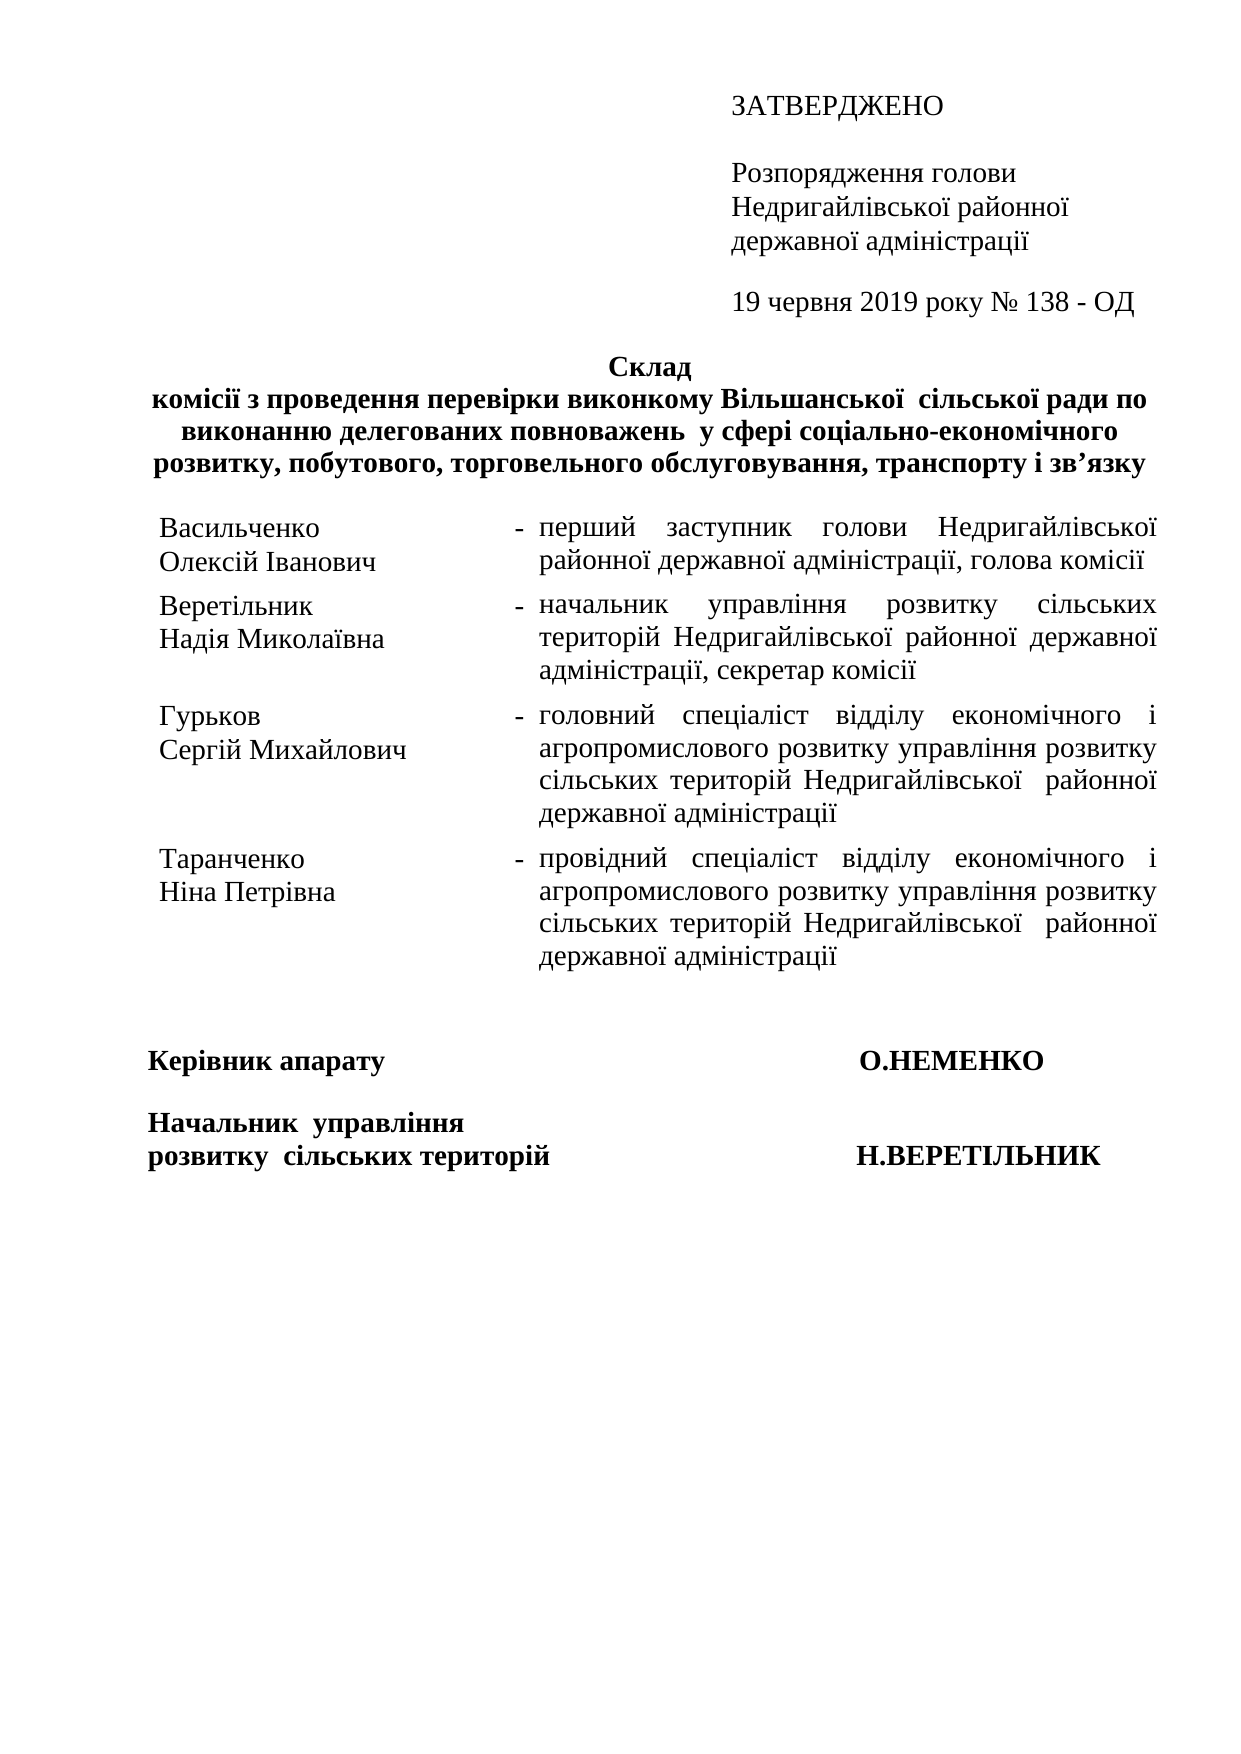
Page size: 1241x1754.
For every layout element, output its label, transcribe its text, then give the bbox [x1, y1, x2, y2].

table_cell Веретільник Надія Миколаївна [148, 588, 503, 698]
table_cell Таранченко Ніна Петрівна [148, 841, 503, 984]
text державної адміністрації [148, 223, 1152, 256]
text Розпорядження голови [148, 156, 1152, 189]
text комісії з проведення перевірки виконкому Вільшанської сільської ради по виконанню делегованих повноважень у сфері соціально-економічного розвитку, побутового, торговельного обслуговування, транспорту і зв’язку [148, 383, 1152, 479]
table_cell провідний спеціаліст відділу економічного і агропромислового розвитку управління розвитку сільських територій Недригайлівської районної державної адміністрації [528, 841, 1160, 984]
table_cell начальник управління розвитку сільських територій Недригайлівської районної державної адміністрації, секретар комісії [528, 588, 1160, 698]
table_cell - [503, 841, 528, 984]
table_cell - [503, 588, 528, 698]
text розвитку сільських територій Н.ВЕРЕТІЛЬНИК [148, 1138, 1152, 1172]
text 19 червня 2019 року № 138 - ОД [148, 284, 1152, 318]
table_cell - [503, 698, 528, 841]
table_header Васильченко Олексій Іванович [148, 510, 503, 588]
text Керівник апарату О.НЕМЕНКО [148, 1043, 1152, 1077]
table_header - [503, 510, 528, 588]
table_cell головний спеціаліст відділу економічного і агропромислового розвитку управління розвитку сільських територій Недригайлівської районної державної адміністрації [528, 698, 1160, 841]
table_cell Гурьков Сергій Михайлович [148, 698, 503, 841]
text Затверджено [148, 88, 1152, 122]
text Недригайлівської районної [148, 189, 1152, 223]
subtitle Склад [148, 351, 1152, 383]
text Начальник управління [148, 1105, 1152, 1138]
table_header перший заступник голови Недригайлівської районної державної адміністрації, голова комісії [528, 510, 1160, 588]
